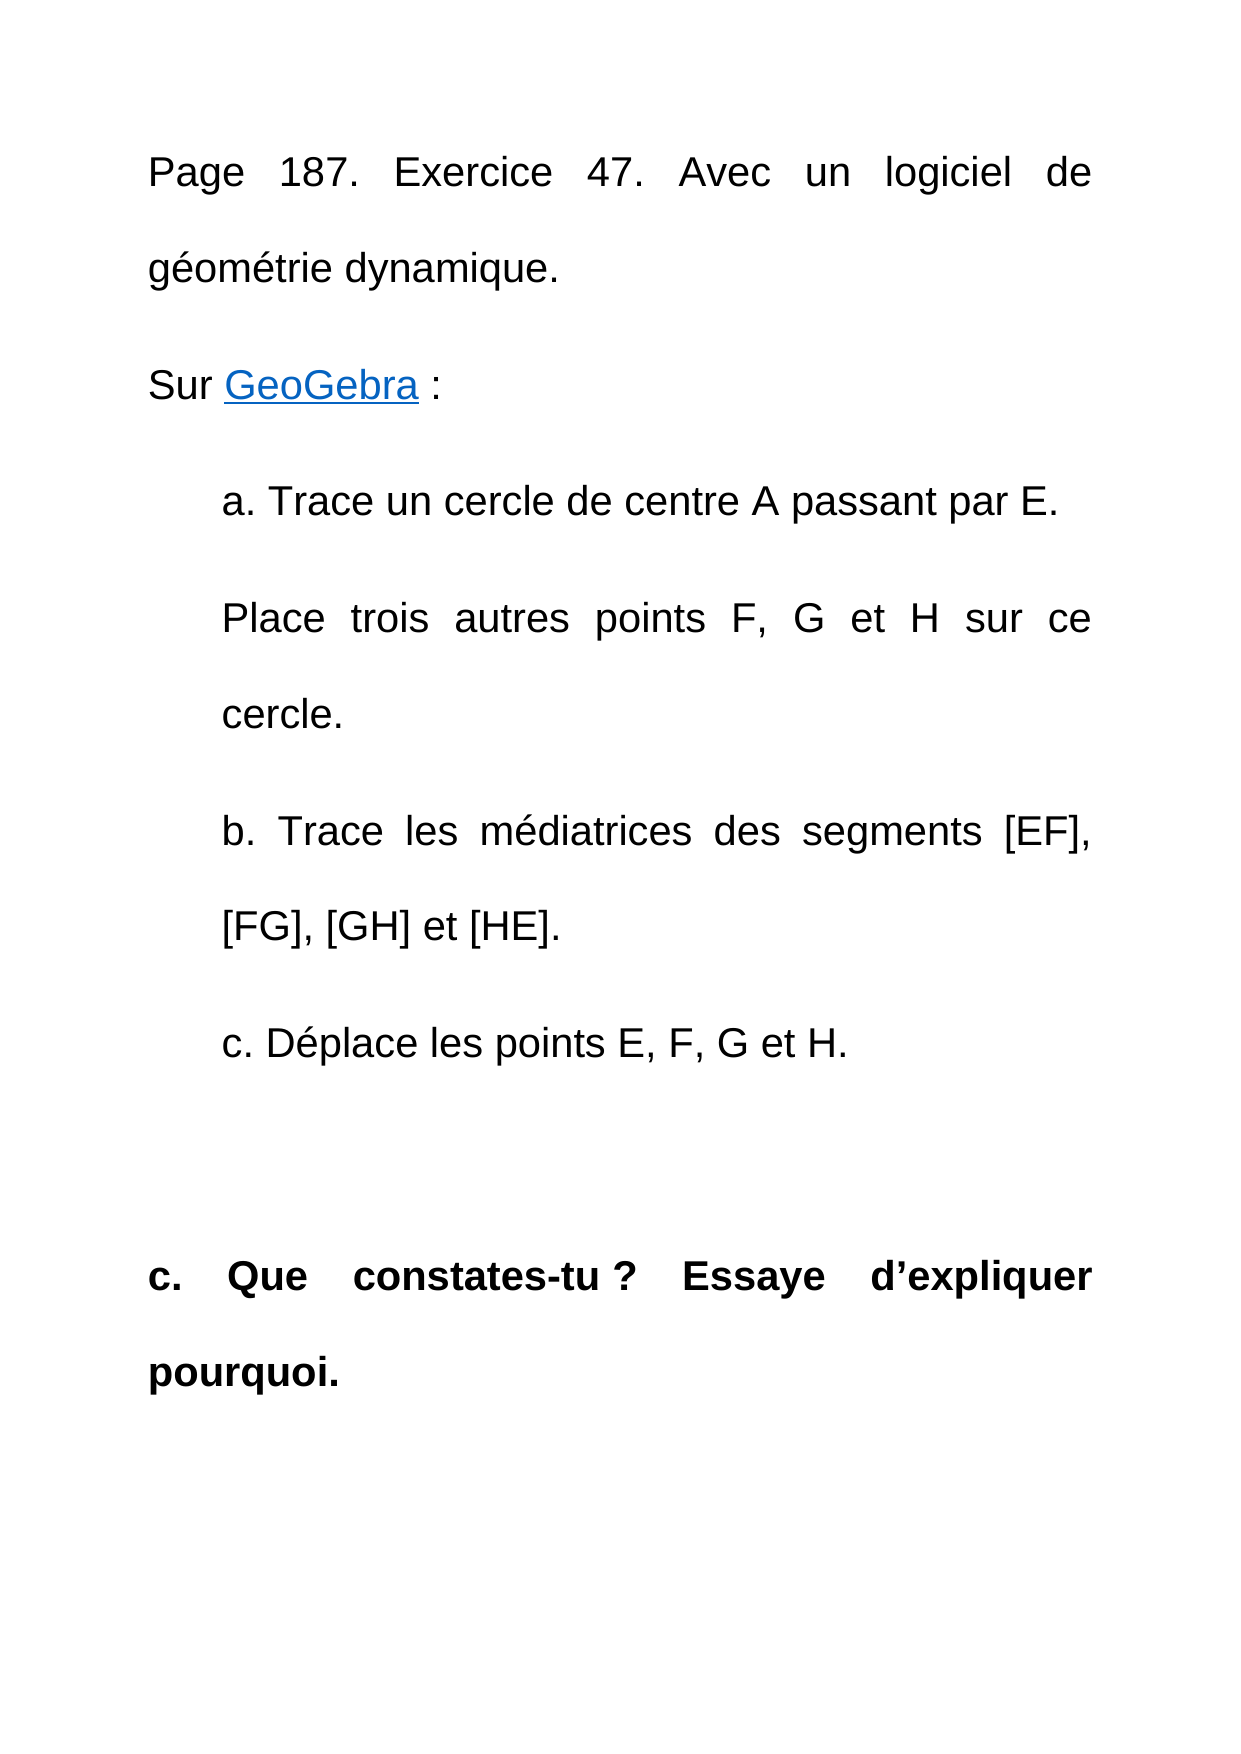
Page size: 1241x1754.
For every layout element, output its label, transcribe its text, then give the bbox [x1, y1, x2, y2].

text c. Que constates-tu ? Essaye d’expliquer pourquoi. [148, 1252, 1093, 1396]
text Page 187. Exercice 47. Avec un logiciel de géométrie dynamique. [148, 148, 1093, 291]
text Sur GeoGebra : [148, 360, 1093, 408]
text b. Trace les médiatrices des segments [EF], [FG], [GH] et [HE]. [221, 806, 1093, 950]
text Place trois autres points F, G et H sur ce cercle. [221, 593, 1093, 737]
text c. Déplace les points E, F, G et H. [221, 1018, 1093, 1066]
text a. Trace un cercle de centre A passant par E. [221, 477, 1093, 525]
